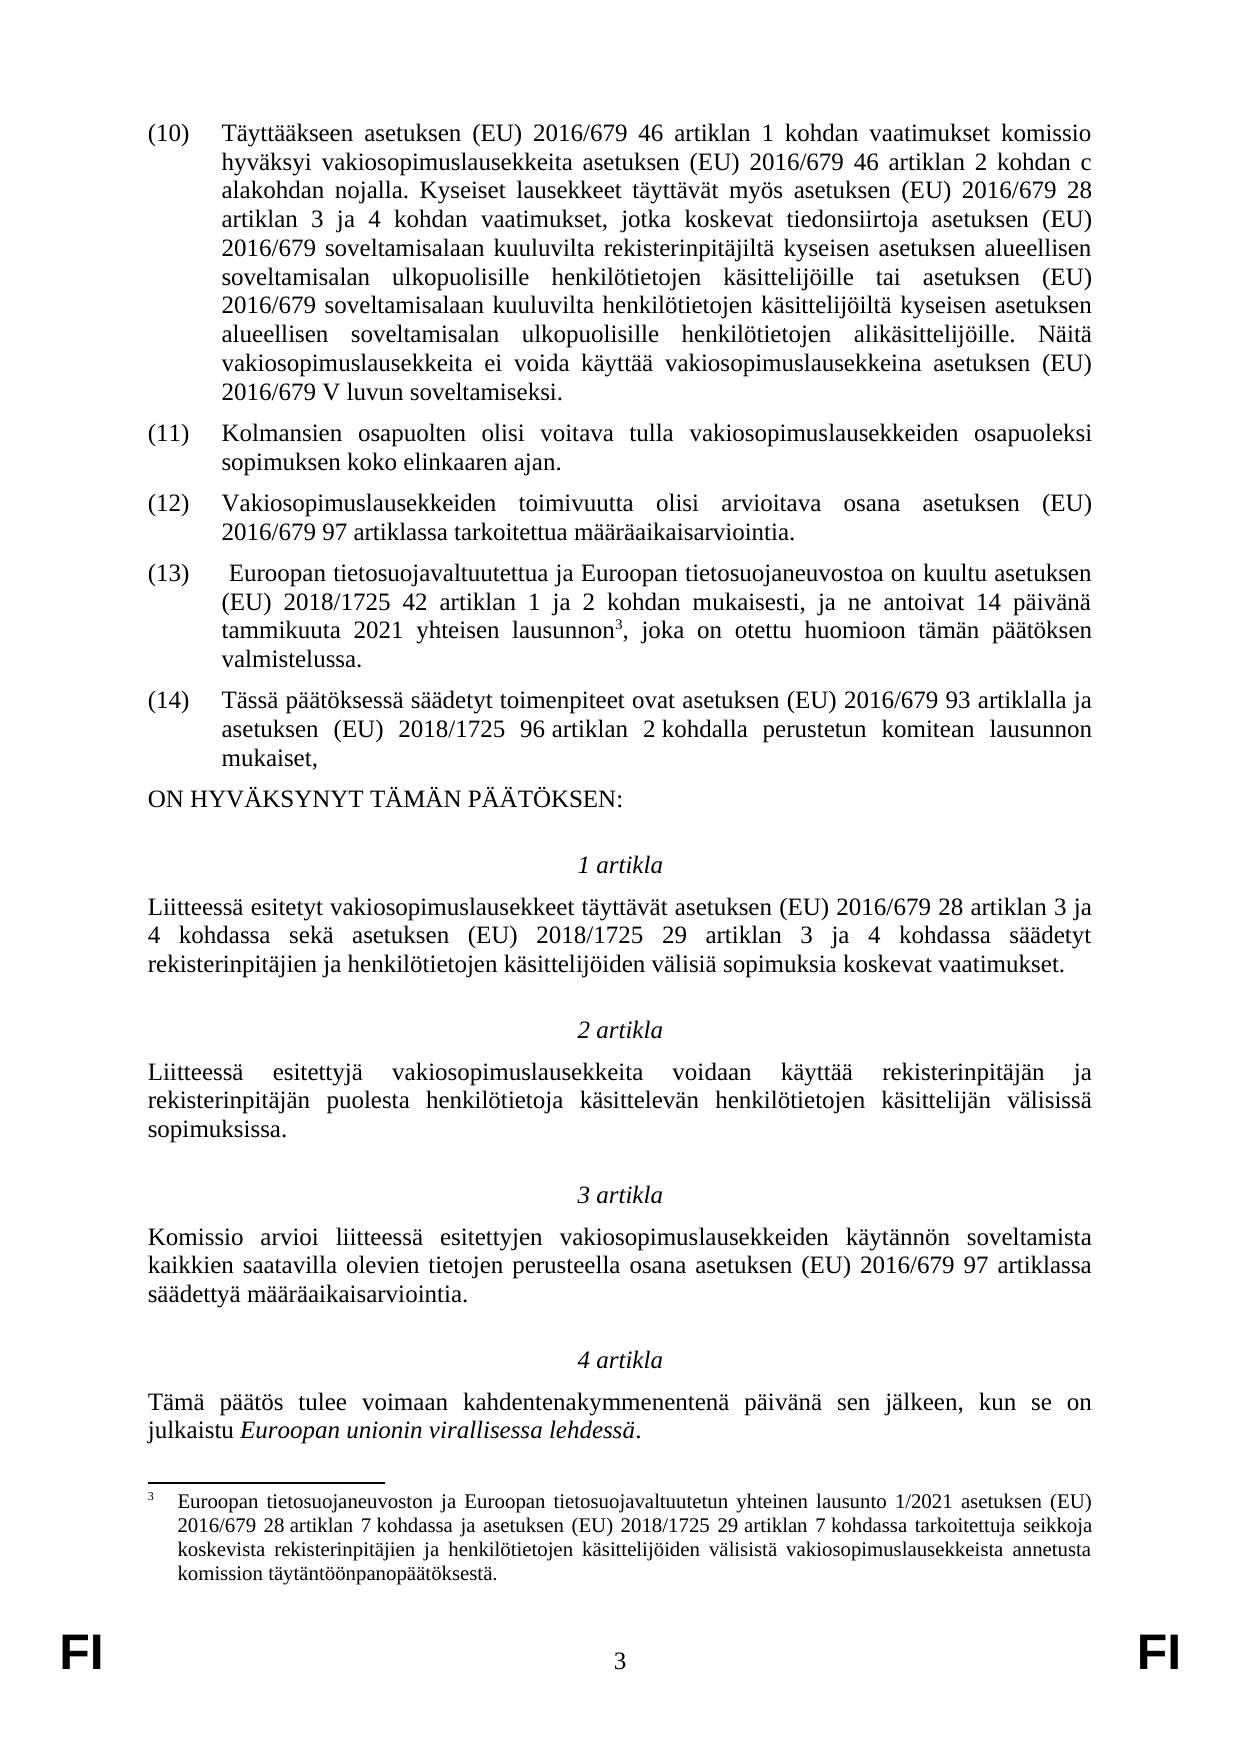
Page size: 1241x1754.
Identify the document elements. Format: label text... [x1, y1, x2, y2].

text Euroopan tietosuojavaltuutettua ja Euroopan tietosuojaneuvostoa on kuultu asetuksen (EU) 2018/1725 42 artiklan 1 ja 2 kohdan mukaisesti, ja ne antoivat 14 päivänä tammikuuta 2021 yhteisen lausunnon, joka on otettu huomioon tämän päätöksen valmistelussa. [148, 558, 1093, 673]
text Komissio arvioi liitteessä esitettyjen vakiosopimuslausekkeiden käytännön soveltamista kaikkien saatavilla olevien tietojen perusteella osana asetuksen (EU) 2016/679 97 artiklassa säädettyä määräaikaisarviointia. [148, 1222, 1093, 1308]
text 2 artikla [148, 1016, 1093, 1044]
text 4 artikla [148, 1346, 1093, 1374]
text Vakiosopimuslausekkeiden toimivuutta olisi arvioitava osana asetuksen (EU) 2016/679 97 artiklassa tarkoitettua määräaikaisarviointia. [148, 488, 1093, 546]
text 3 artikla [148, 1181, 1093, 1209]
text Tässä päätöksessä säädetyt toimenpiteet ovat asetuksen (EU) 2016/679 93 artiklalla ja asetuksen (EU) 2018/1725 96 artiklan 2 kohdalla perustetun komitean lausunnon mukaiset, [148, 686, 1093, 772]
text Liitteessä esitetyt vakiosopimuslausekkeet täyttävät asetuksen (EU) 2016/679 28 artiklan 3 ja 4 kohdassa sekä asetuksen (EU) 2018/1725 29 artiklan 3 ja 4 kohdassa säädetyt rekisterinpitäjien ja henkilötietojen käsittelijöiden välisiä sopimuksia koskevat vaatimukset. [148, 892, 1093, 978]
text 1 artikla [148, 851, 1093, 879]
text Kolmansien osapuolten olisi voitava tulla vakiosopimuslausekkeiden osapuoleksi sopimuksen koko elinkaaren ajan. [148, 418, 1093, 476]
text Tämä päätös tulee voimaan kahdentenakymmenentenä päivänä sen jälkeen, kun se on julkaistu Euroopan unionin virallisessa lehdessä. [148, 1387, 1093, 1444]
text Täyttääkseen asetuksen (EU) 2016/679 46 artiklan 1 kohdan vaatimukset komissio hyväksyi vakiosopimuslausekkeita asetuksen (EU) 2016/679 46 artiklan 2 kohdan c alakohdan nojalla. Kyseiset lausekkeet täyttävät myös asetuksen (EU) 2016/679 28 artiklan 3 ja 4 kohdan vaatimukset, jotka koskevat tiedonsiirtoja asetuksen (EU) 2016/679 soveltamisalaan kuuluvilta rekisterinpitäjiltä kyseisen asetuksen alueellisen soveltamisalan ulkopuolisille henkilötietojen käsittelijöille tai asetuksen (EU) 2016/679 soveltamisalaan kuuluvilta henkilötietojen käsittelijöiltä kyseisen asetuksen alueellisen soveltamisalan ulkopuolisille henkilötietojen alikäsittelijöille. Näitä vakiosopimuslausekkeita ei voida käyttää vakiosopimuslausekkeina asetuksen (EU) 2016/679 V luvun soveltamiseksi. [148, 118, 1093, 406]
text Liitteessä esitettyjä vakiosopimuslausekkeita voidaan käyttää rekisterinpitäjän ja rekisterinpitäjän puolesta henkilötietoja käsittelevän henkilötietojen käsittelijän välisissä sopimuksissa. [148, 1057, 1093, 1143]
text ON HYVÄKSYNYT TÄMÄN PÄÄTÖKSEN: [148, 784, 1093, 813]
